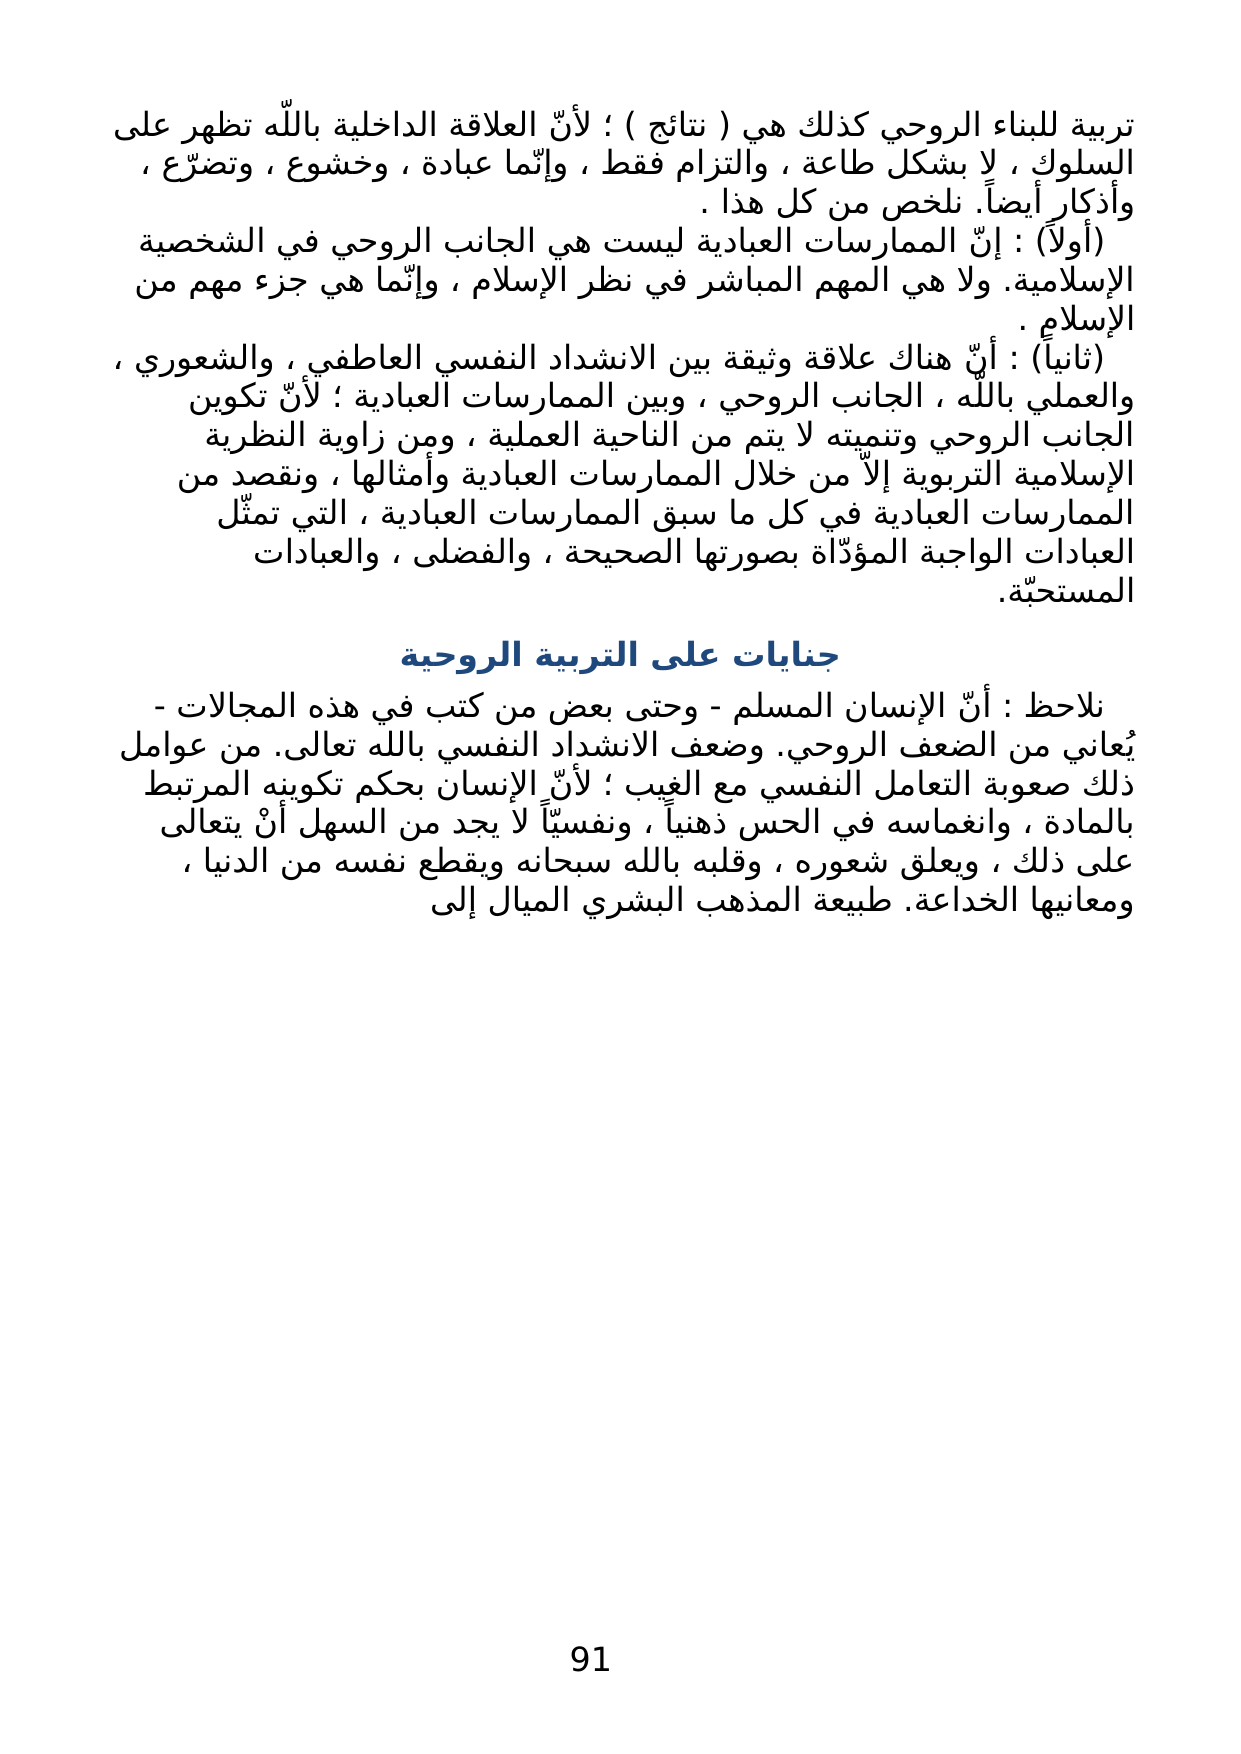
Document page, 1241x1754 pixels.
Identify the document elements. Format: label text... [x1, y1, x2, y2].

text (أولاً) : إنّ الممارسات العبادية ليست هي الجانب الروحي في الشخصية الإسلامية. ولا هي المهم المباشر في نظر الإسلام ، وإنّما هي جزء مهم من الإسلام . [105, 222, 1135, 338]
text (ثانياً) : أنّ هناك علاقة وثيقة بين الانشداد النفسي العاطفي ، والشعوري ، والعملي باللّه ، الجانب الروحي ، وبين الممارسات العبادية ؛ لأنّ تكوين الجانب الروحي وتنميته لا يتم من الناحية العملية ، ومن زاوية النظرية الإسلامية التربوية إلاّ من خلال الممارسات العبادية وأمثالها ، ونقصد من الممارسات العبادية في كل ما سبق الممارسات العبادية ، التي تمثّل العبادات الواجبة المؤدّاة بصورتها الصحيحة ، والفضلى ، والعبادات المستحبّة. [105, 338, 1135, 610]
text تربية للبناء الروحي كذلك هي ( نتائج ) ؛ لأنّ العلاقة الداخلية باللّه تظهر على السلوك ، لا بشكل طاعة ، والتزام فقط ، وإنّما عبادة ، وخشوع ، وتضرّع ، وأذكار أيضاً. نلخص من كل هذا . [105, 105, 1135, 222]
subtitle جنايات على التربية الروحية [105, 635, 1135, 674]
text نلاحظ : أنّ الإنسان المسلم - وحتى بعض من كتب في هذه المجالات - يُعاني من الضعف الروحي. وضعف الانشداد النفسي بالله تعالى. من عوامل ذلك صعوبة التعامل النفسي مع الغيب ؛ لأنّ الإنسان بحكم تكوينه المرتبط بالمادة ، وانغماسه في الحس ذهنياً ، ونفسيّاً لا يجد من السهل أنْ يتعالى على ذلك ، ويعلق شعوره ، وقلبه بالله سبحانه ويقطع نفسه من الدنيا ، ومعانيها الخداعة. طبيعة المذهب البشري الميال إلى [105, 686, 1135, 919]
